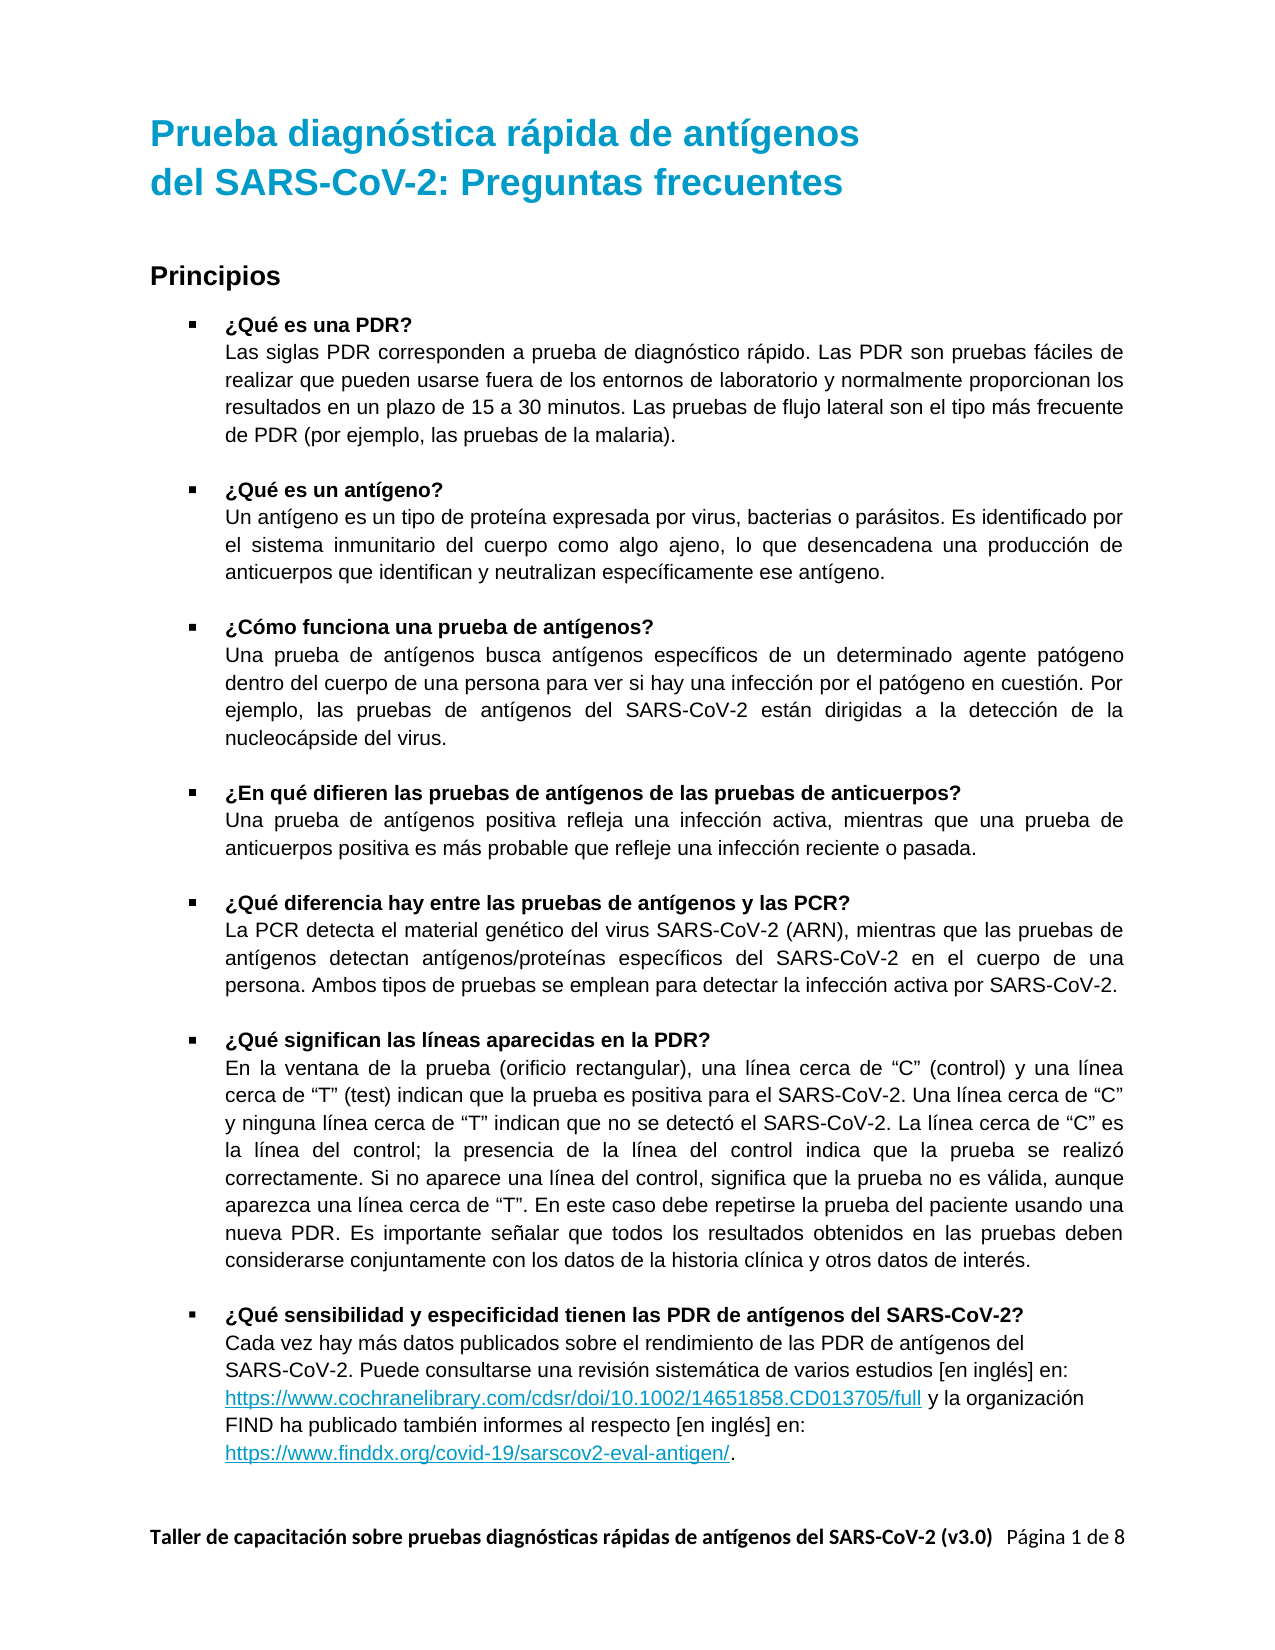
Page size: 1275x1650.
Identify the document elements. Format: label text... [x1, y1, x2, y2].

list Una prueba de antígenos busca antígenos específicos de un determinado agente patógeno dentro del cuerpo de una persona para ver si hay una infección por el patógeno en cuestión. Por ejemplo, las pruebas de antígenos del SARS-CoV-2 están dirigidas a la detección de la nucleocápside del virus. [225, 643, 1125, 749]
list ¿Qué diferencia hay entre las pruebas de antígenos y las PCR? [187, 890, 1125, 914]
list ¿Qué sensibilidad y especificidad tienen las PDR de antígenos del SARS-CoV-2? [187, 1303, 1125, 1327]
list ¿En qué difieren las pruebas de antígenos de las pruebas de anticuerpos? [187, 780, 1125, 804]
list ¿Cómo funciona una prueba de antígenos? [187, 615, 1125, 639]
list Un antígeno es un tipo de proteína expresada por virus, bacterias o parásitos. Es identificado por el sistema inmunitario del cuerpo como algo ajeno, lo que desencadena una producción de anticuerpos que identifican y neutralizan específicamente ese antígeno. [225, 505, 1125, 584]
list ¿Qué es un antígeno? [187, 478, 1125, 502]
subtitle Principios [150, 260, 1125, 291]
list Una prueba de antígenos positiva refleja una infección activa, mientras que una prueba de anticuerpos positiva es más probable que refleje una infección reciente o pasada. [225, 808, 1125, 859]
list La PCR detecta el material genético del virus SARS-CoV-2 (ARN), mientras que las pruebas de antígenos detectan antígenos/proteínas específicos del SARS-CoV-2 en el cuerpo de una persona. Ambos tipos de pruebas se emplean para detectar la infección activa por SARS-CoV-2. [225, 918, 1125, 997]
subtitle Prueba diagnóstica rápida de antígenos del SARS-CoV-2: Preguntas frecuentes [150, 111, 1125, 203]
list ¿Qué significan las líneas aparecidas en la PDR? [187, 1028, 1125, 1052]
list En la ventana de la prueba (orificio rectangular), una línea cerca de “C” (control) y una línea cerca de “T” (test) indican que la prueba es positiva para el SARS-CoV-2. Una línea cerca de “C” y ninguna línea cerca de “T” indican que no se detectó el SARS-CoV-2. La línea cerca de “C” es la línea del control; la presencia de la línea del control indica que la prueba se realizó correctamente. Si no aparece una línea del control, significa que la prueba no es válida, aunque aparezca una línea cerca de “T”. En este caso debe repetirse la prueba del paciente usando una nueva PDR. Es importante señalar que todos los resultados obtenidos en las pruebas deben considerarse conjuntamente con los datos de la historia clínica y otros datos de interés. [225, 1056, 1125, 1272]
list Cada vez hay más datos publicados sobre el rendimiento de las PDR de antígenos del SARS-CoV-2. Puede consultarse una revisión sistemática de varios estudios [en inglés] en: https://www.cochranelibrary.com/cdsr/doi/10.1002/14651858.CD013705/full y la organización FIND ha publicado también informes al respecto [en inglés] en: https://www.finddx.org/covid-19/sarscov2-eval-antigen/. [225, 1331, 1125, 1465]
list Las siglas PDR corresponden a prueba de diagnóstico rápido. Las PDR son pruebas fáciles de realizar que pueden usarse fuera de los entornos de laboratorio y normalmente proporcionan los resultados en un plazo de 15 a 30 minutos. Las pruebas de flujo lateral son el tipo más frecuente de PDR (por ejemplo, las pruebas de la malaria). [225, 340, 1125, 447]
list ¿Qué es una PDR? [187, 312, 1125, 337]
